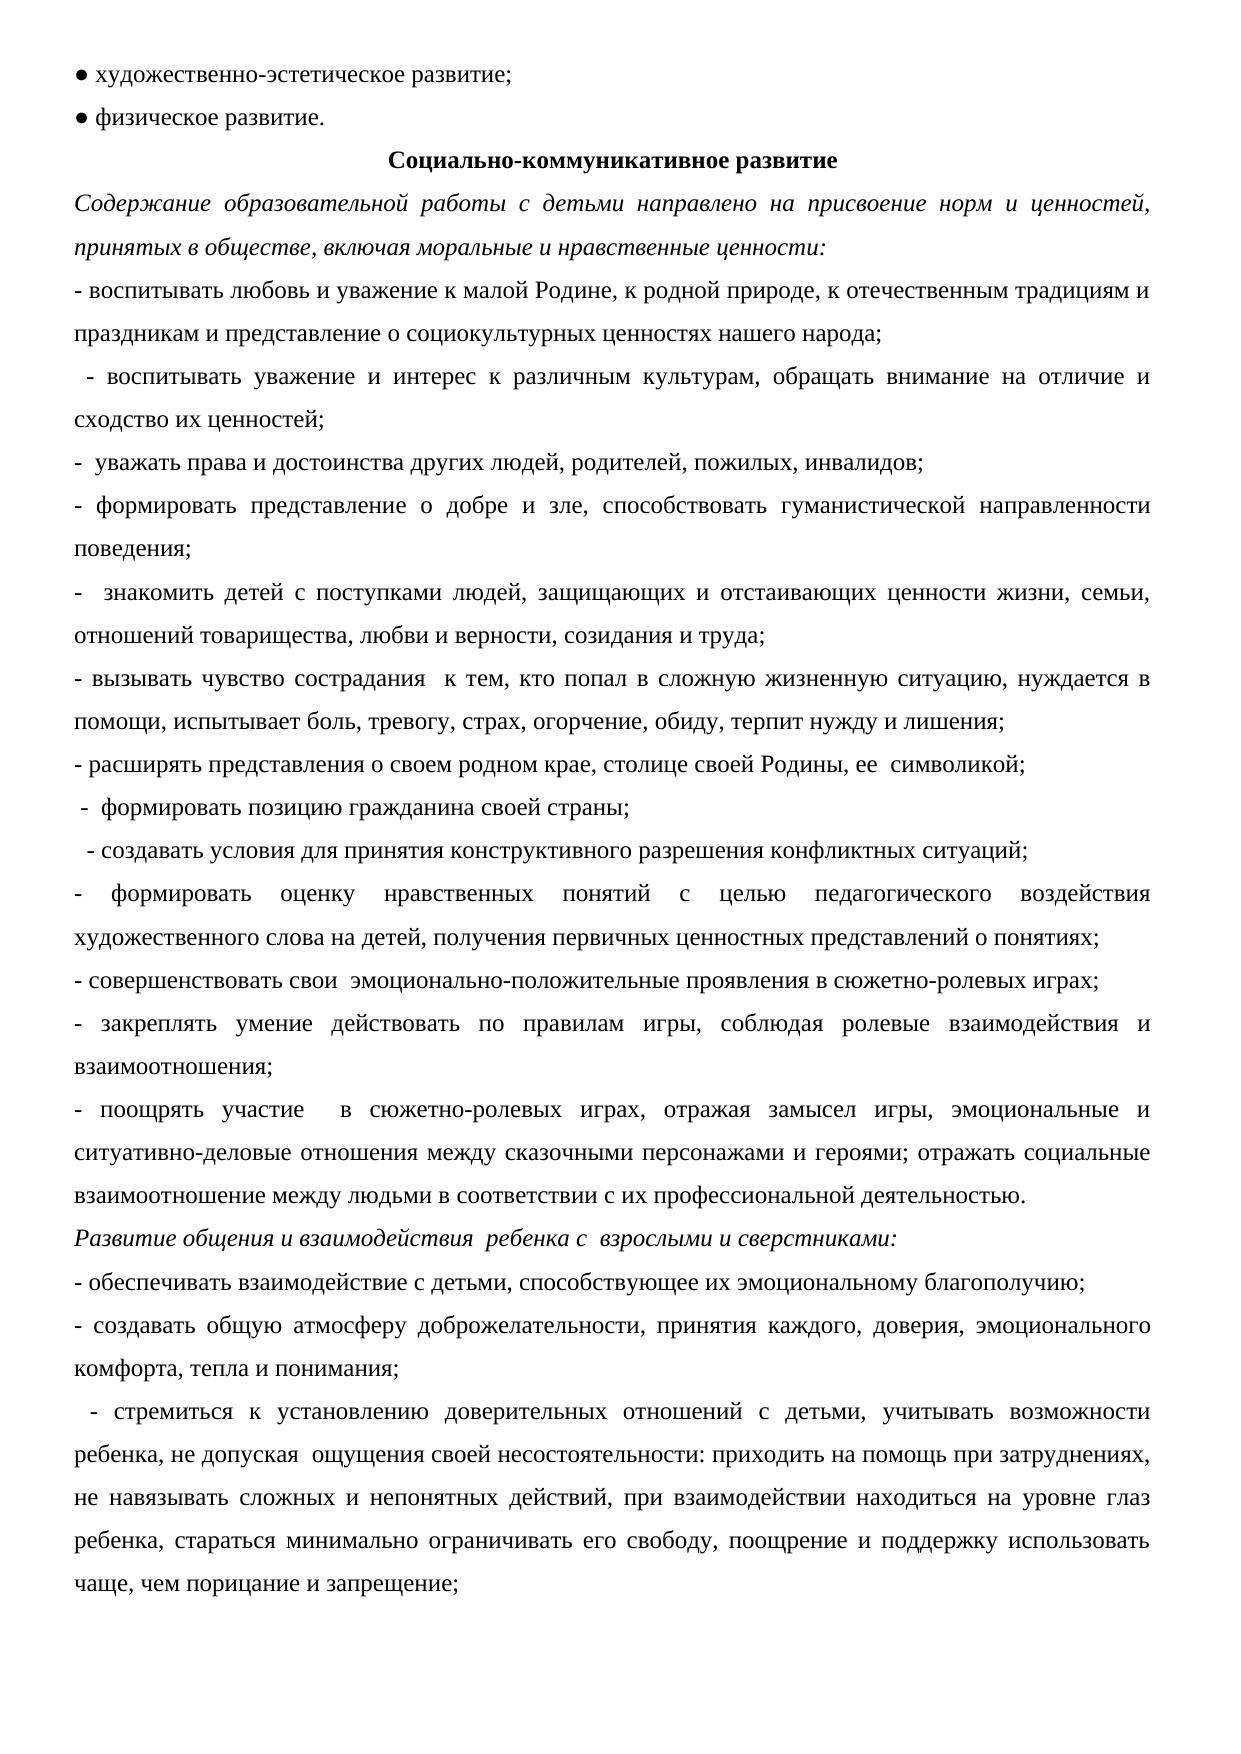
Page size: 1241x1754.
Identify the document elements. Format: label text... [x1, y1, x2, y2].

text Содержание образовательной работы с детьми направлено на присвоение норм и ценностей, принятых в обществе, включая моральные и нравственные ценности: [74, 188, 1152, 260]
text - уважать права и достоинства других людей, родителей, пожилых, инвалидов; [74, 447, 1152, 476]
text ● художественно-эстетическое развитие; [74, 59, 1152, 88]
text - формировать оценку нравственных понятий с целью педагогического воздействия художественного слова на детей, получения первичных ценностных представлений о понятиях; [74, 878, 1152, 950]
text - знакомить детей с поступками людей, защищающих и отстаивающих ценности жизни, семьи, отношений товарищества, любви и верности, созидания и труда; [74, 577, 1152, 648]
text Развитие общения и взаимодействия ребенка с взрослыми и сверстниками: [74, 1223, 1152, 1252]
text - создавать условия для принятия конструктивного разрешения конфликтных ситуаций; [74, 835, 1152, 864]
text - вызывать чувство сострадания к тем, кто попал в сложную жизненную ситуацию, нуждается в помощи, испытывает боль, тревогу, страх, огорчение, обиду, терпит нужду и лишения; [74, 663, 1152, 735]
text - обеспечивать взаимодействие с детьми, способствующее их эмоциональному благополучию; [74, 1267, 1152, 1295]
text - стремиться к установлению доверительных отношений с детьми, учитывать возможности ребенка, не допуская ощущения своей несостоятельности: приходить на помощь при затруднениях, не навязывать сложных и непонятных действий, при взаимодействии находиться на уровне глаз ребенка, стараться минимально ограничивать его свободу, поощрение и поддержку использовать чаще, чем порицание и запрещение; [74, 1396, 1152, 1597]
text Социально-коммуникативное развитие [74, 145, 1152, 174]
text - расширять представления о своем родном крае, столице своей Родины, ее символикой; [74, 749, 1152, 778]
text - создавать общую атмосферу доброжелательности, принятия каждого, доверия, эмоционального комфорта, тепла и понимания; [74, 1310, 1152, 1382]
text - формировать представление о добре и зле, способствовать гуманистической направленности поведения; [74, 490, 1152, 562]
text - воспитывать любовь и уважение к малой Родине, к родной природе, к отечественным традициям и праздникам и представление о социокультурных ценностях нашего народа; [74, 275, 1152, 347]
text - закреплять умение действовать по правилам игры, соблюдая ролевые взаимодействия и взаимоотношения; [74, 1008, 1152, 1080]
text - поощрять участие в сюжетно-ролевых играх, отражая замысел игры, эмоциональные и ситуативно-деловые отношения между сказочными персонажами и героями; отражать социальные взаимоотношение между людьми в соответствии с их профессиональной деятельностью. [74, 1094, 1152, 1209]
text - воспитывать уважение и интерес к различным культурам, обращать внимание на отличие и сходство их ценностей; [74, 361, 1152, 433]
text - формировать позицию гражданина своей страны; [74, 792, 1152, 821]
text ● физическое развитие. [74, 102, 1152, 131]
text - совершенствовать свои эмоционально-положительные проявления в сюжетно-ролевых играх; [74, 965, 1152, 993]
